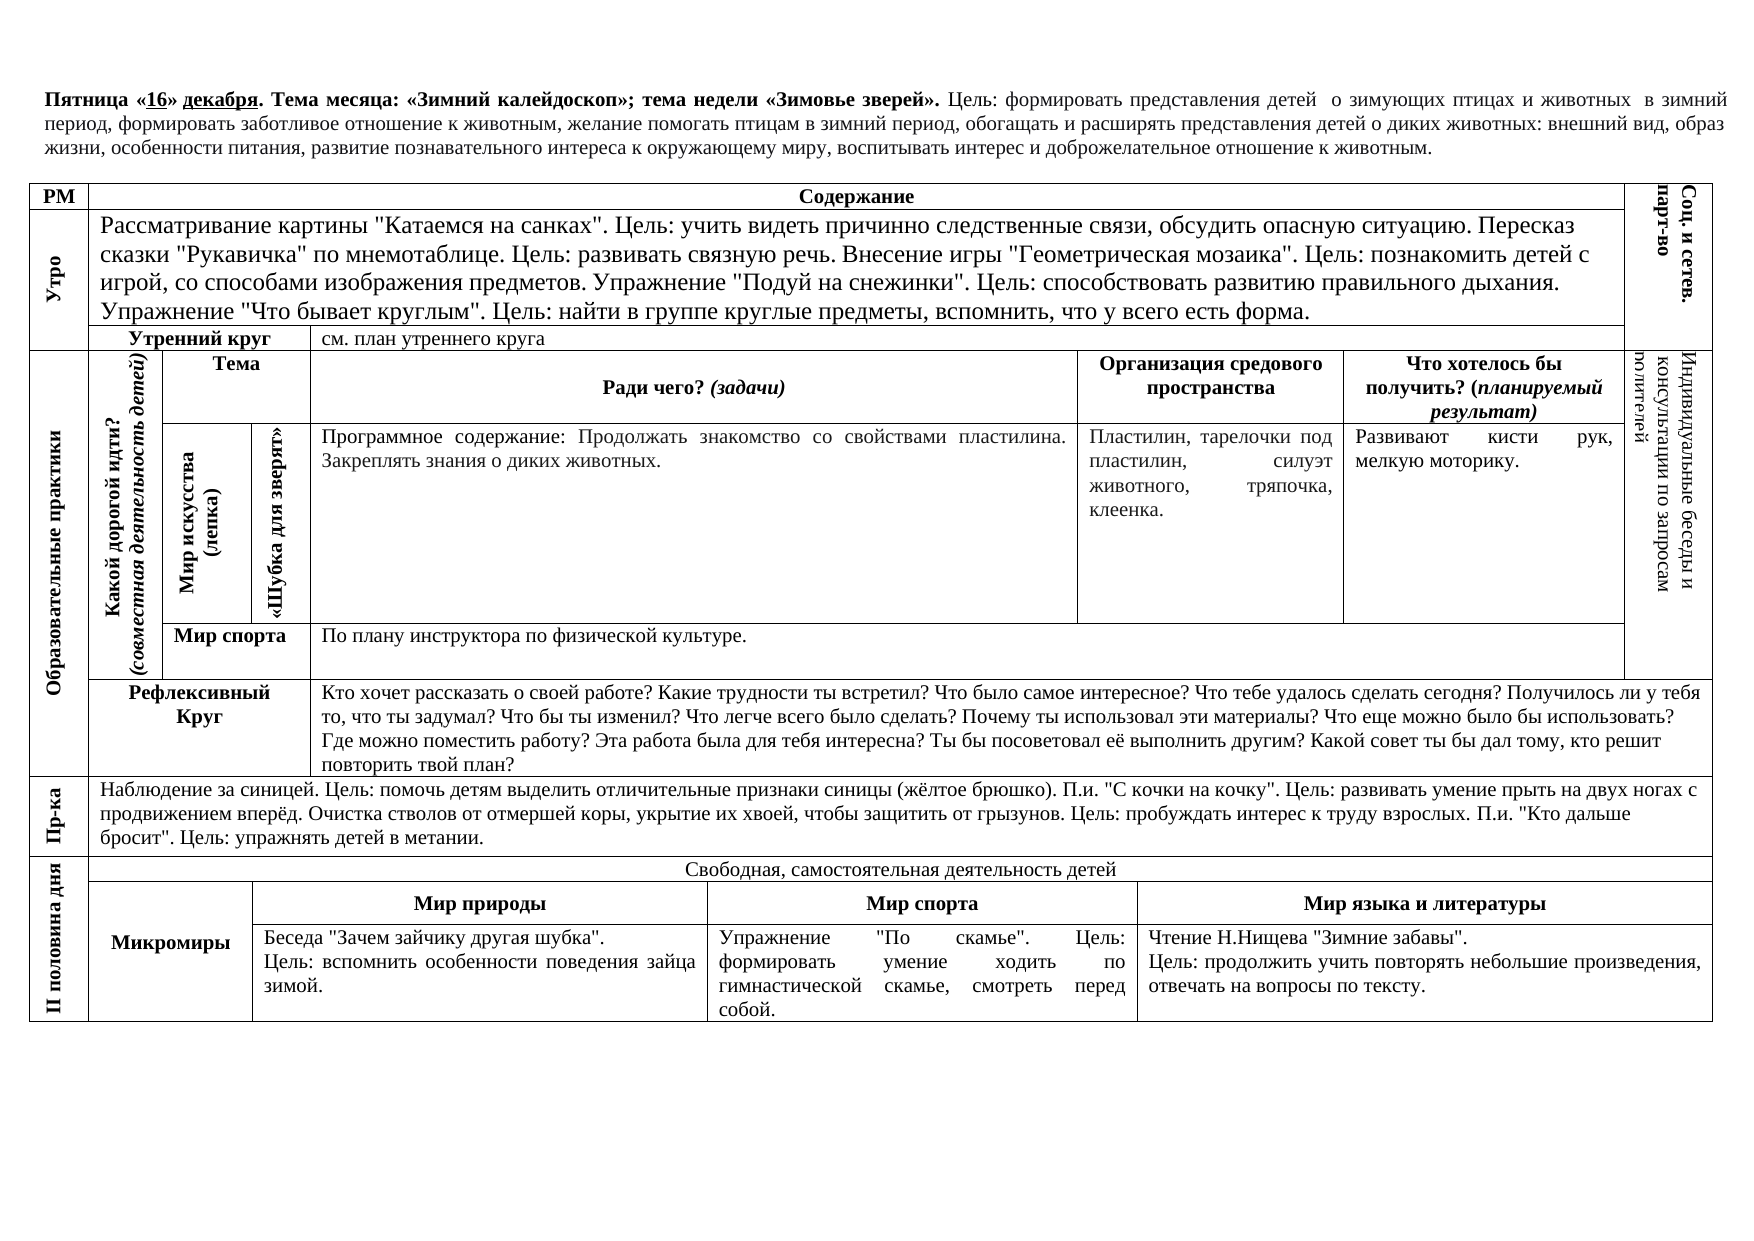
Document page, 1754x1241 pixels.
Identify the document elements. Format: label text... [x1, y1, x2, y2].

table_cell Тема [163, 351, 310, 423]
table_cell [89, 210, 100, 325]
table_cell Программное содержание: Продолжать знакомство со свойствами пластилина. Закреплять знания о диких животных. [311, 424, 1077, 622]
table_cell Кто хочет рассказать о своей работе? Какие трудности ты встретил? Что было самое интересное? Что тебе удалось сделать сегодня? Получилось ли у тебя то, что ты задумал? Что бы ты изменил? Что легче всего было сделать? Почему ты использовал эти материалы? Что еще можно было бы использовать? Где можно поместить работу? Эта работа была для тебя интересна? Ты бы посоветовал её выполнить другим? Какой совет ты бы дал тому, кто решит повторить твой план? [311, 680, 1712, 776]
table_cell Индивидуальные беседы и консультации по запросам родителей [1625, 351, 1712, 678]
table_cell «Шубка для зверят» [252, 424, 310, 622]
table_cell II половина дня [30, 857, 88, 1021]
table_cell Какой дорогой идти? (совместная деятельность детей) [89, 351, 162, 678]
table_cell Что хотелось бы получить? (планируемый результат) [1344, 351, 1624, 423]
table_cell см. план утреннего круга [311, 326, 1624, 350]
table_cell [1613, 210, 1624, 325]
table_cell Образовательные практики [30, 351, 88, 776]
table_cell Наблюдение за синицей. Цель: помочь детям выделить отличительные признаки синицы (жёлтое брюшко). П.и. "С кочки на кочку". Цель: развивать умение прыть на двух ногах с продвижением вперёд. Очистка стволов от отмершей коры, укрытие их хвоей, чтобы защитить от грызунов. Цель: пробуждать интерес к труду взрослых. П.и. "Кто дальше бросит". Цель: упражнять детей в метании. [89, 777, 1712, 856]
table_cell Развивают кисти рук, мелкую моторику. [1344, 424, 1624, 622]
table_cell Мир языка и литературы [1138, 882, 1712, 924]
table_cell Пластилин, тарелочки под пластилин, силуэт животного, тряпочка, клеенка. [1078, 424, 1343, 622]
table_cell Ради чего? (задачи) [311, 351, 1077, 423]
table_cell По плану инструктора по физической культуре. [311, 624, 1624, 678]
table_header Содержание [89, 184, 1624, 209]
table_cell Микромиры [89, 882, 252, 1021]
table_cell Чтение Н.Нищева "Зимние забавы". Цель: продолжить учить повторять небольшие произведения, отвечать на вопросы по тексту. [1138, 925, 1712, 1021]
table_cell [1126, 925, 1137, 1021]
table_header РМ [30, 184, 88, 209]
table_cell Свободная, самостоятельная деятельность детей [89, 857, 1712, 881]
table_header Соц. и сетев. парт-во [1625, 184, 1712, 350]
table_cell Пр-ка [30, 777, 88, 856]
table_cell Мир спорта [163, 624, 310, 678]
table_cell Организация средового пространства [1078, 351, 1343, 423]
text Пятница «16» декабря. Тема месяца: «Зимний калейдоскоп»; тема недели «Зимовье зверей». Цель: формировать представления детей о зимующих птицах и животных в зимний период, формировать заботливое отношение к животным, желание помогать птицам в зимний период, обогащать и расширять представления детей о диких животных: внешний вид, образ жизни, особенности питания, развитие познавательного интереса к окружающему миру, воспитывать интерес и доброжелательное отношение к животным. [44, 87, 1728, 159]
table_cell Беседа "Зачем зайчику другая шубка". Цель: вспомнить особенности поведения зайца зимой. [253, 925, 707, 1021]
table_cell Мир искусства (лепка) [163, 424, 251, 622]
table_cell Утренний круг [89, 326, 310, 350]
table_cell Мир природы [253, 882, 707, 924]
table_cell Мир спорта [708, 882, 1137, 924]
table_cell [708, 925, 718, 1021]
table_cell Рефлексивный Круг [89, 680, 310, 776]
table_cell Утро [30, 210, 88, 350]
